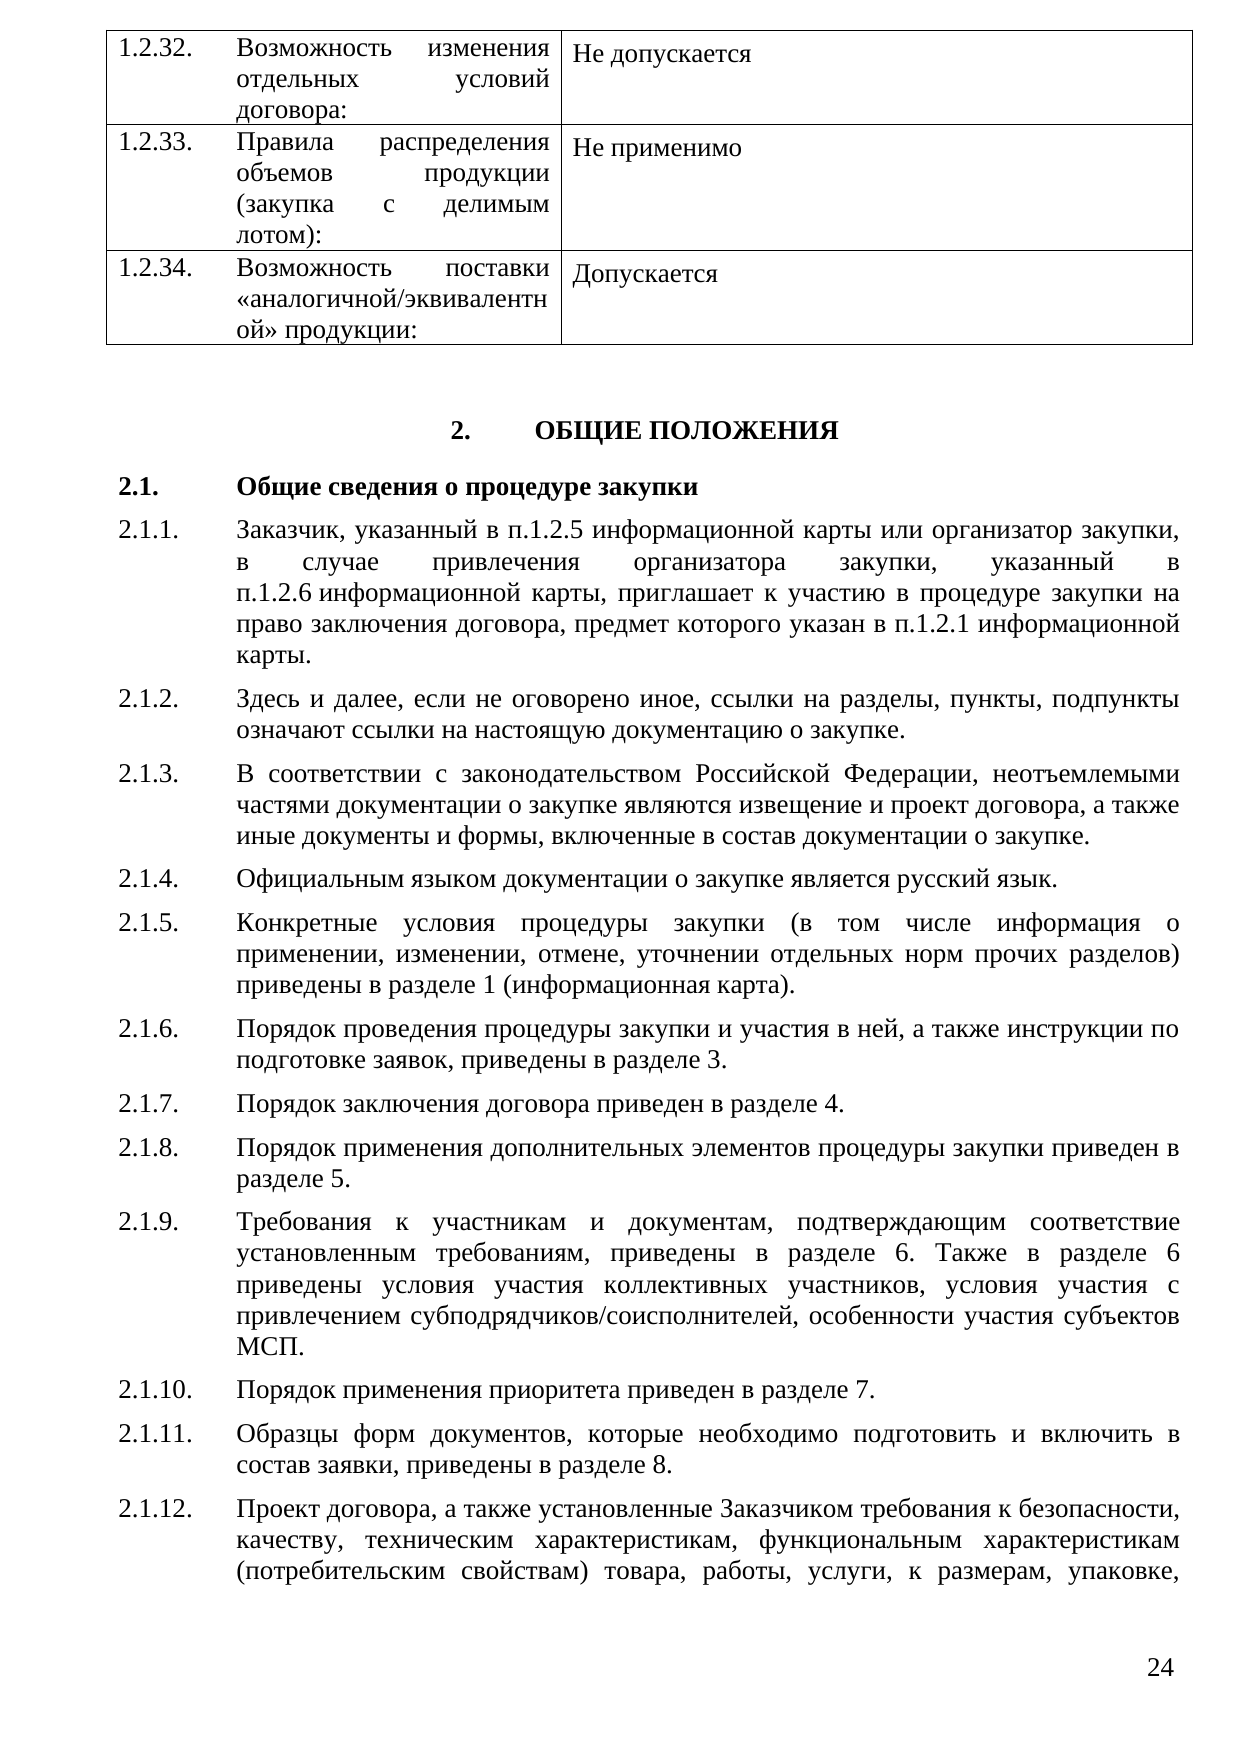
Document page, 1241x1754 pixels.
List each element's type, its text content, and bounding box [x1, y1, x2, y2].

text Порядок применения приоритета приведен в разделе 7. [118, 1374, 1181, 1405]
text Официальным языком документации о закупке является русский язык. [118, 863, 1181, 894]
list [118, 1492, 1181, 1586]
text Порядок проведения процедуры закупки и участия в ней, а также инструкции по подготовке заявок, приведены в разделе 3. [118, 1012, 1181, 1074]
table_cell Не допускается [562, 31, 1192, 124]
text Требования к участникам и документам, подтверждающим соответствие установленным требованиям, приведены в разделе 6. Также в разделе 6 приведены условия участия коллективных участников, условия участия с привлечением субподрядчиков/соисполнителей, особенности участия субъектов МСП. [118, 1205, 1181, 1361]
text Конкретные условия процедуры закупки (в том числе информация о применении, изменении, отмене, уточнении отдельных норм прочих разделов) приведены в разделе 1 (информационная карта). [118, 906, 1181, 1000]
text Общие сведения о процедуре закупки [118, 470, 1181, 501]
text В соответствии с законодательством Российской Федерации, неотъемлемыми частями документации о закупке являются извещение и проект договора, а также иные документы и формы, включенные в состав документации о закупке. [118, 757, 1181, 850]
text Общие положения [118, 414, 1181, 445]
table_cell Не применимо [562, 125, 1192, 250]
table_cell Допускается [562, 251, 1192, 344]
table_cell Правила распределения объемов продукции (закупка с делимым лотом): [107, 125, 561, 250]
text Заказчик, указанный в п.1.2.5 информационной карты или организатор закупки, в случае привлечения организатора закупки, указанный в п.1.2.6 информационной карты, приглашает к участию в процедуре закупки на право заключения договора, предмет которого указан в п.1.2.1 информационной карты. [118, 514, 1181, 669]
text Порядок заключения договора приведен в разделе 4. [118, 1087, 1181, 1118]
table_cell Возможность поставки «аналогичной/эквивалентной» продукции: [107, 251, 561, 344]
text Образцы форм документов, которые необходимо подготовить и включить в состав заявки, приведены в разделе 8. [118, 1417, 1181, 1479]
table_cell Возможность изменения отдельных условий договора: [107, 31, 561, 124]
text Здесь и далее, если не оговорено иное, ссылки на разделы, пункты, подпункты означают ссылки на настоящую документацию о закупке. [118, 682, 1181, 744]
text Порядок применения дополнительных элементов процедуры закупки приведен в разделе 5. [118, 1131, 1181, 1193]
